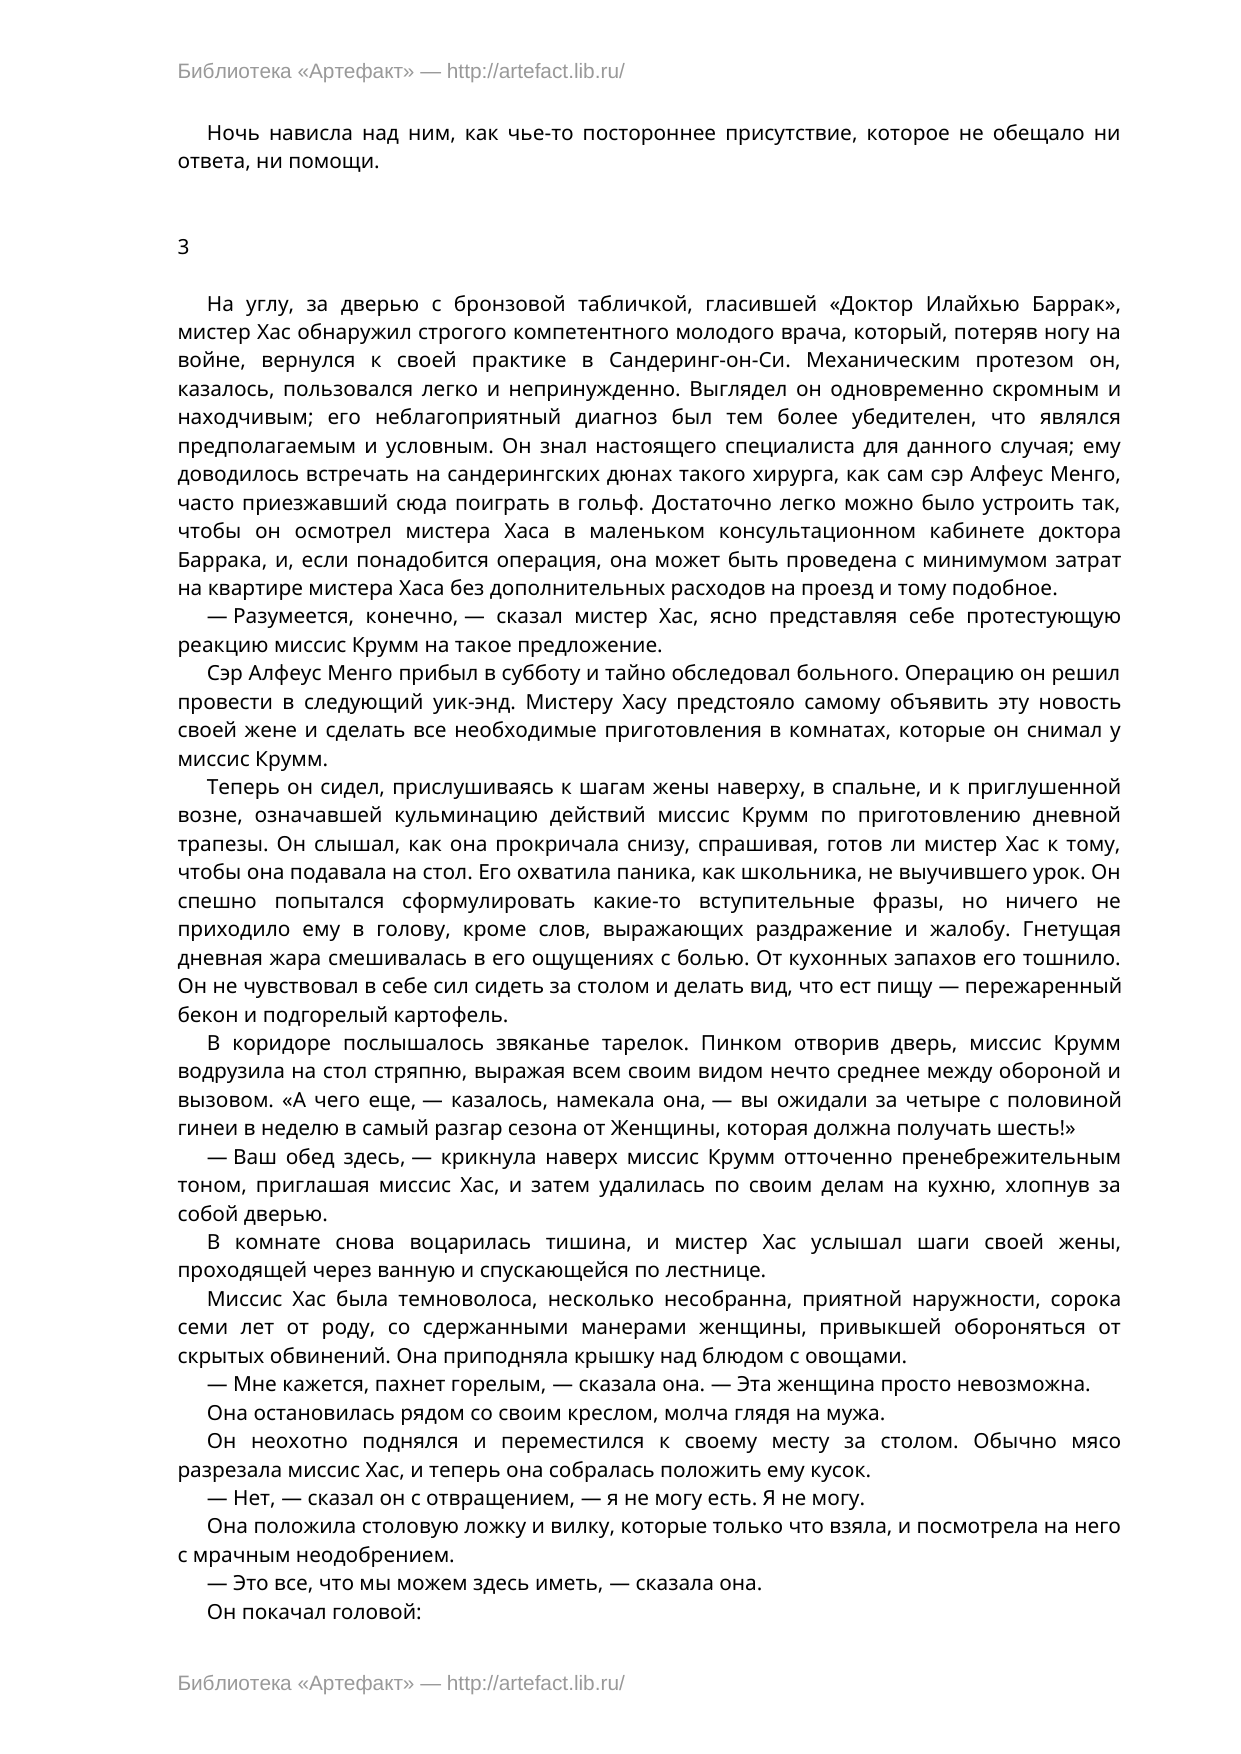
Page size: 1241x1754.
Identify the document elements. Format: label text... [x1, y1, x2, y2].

text — Это все, что мы можем здесь иметь, — сказала она. [177, 1568, 1122, 1597]
text Он покачал головой: [177, 1597, 1122, 1625]
text На углу, за дверью с бронзовой табличкой, гласившей «Доктор Илайхью Баррак», мистер Хас обнаружил строгого компетентного молодого врача, который, потеряв ногу на войне, вернулся к своей практике в Сандеринг-он-Си. Механическим протезом он, казалось, пользовался легко и непринужденно. Выглядел он одновременно скромным и находчивым; его неблагоприятный диагноз был тем более убедителен, что являлся предполагаемым и условным. Он знал настоящего специалиста для данного случая; ему доводилось встречать на сандерингских дюнах такого хирурга, как сам сэр Алфеус Менго, часто приезжавший сюда поиграть в гольф. Достаточно легко можно было устроить так, чтобы он осмотрел мистера Хаса в маленьком консультационном кабинете доктора Баррака, и, если понадобится операция, она может быть проведена с минимумом затрат на квартире мистера Хаса без дополнительных расходов на проезд и тому подобное. [177, 289, 1122, 602]
text Теперь он сидел, прислушиваясь к шагам жены наверху, в спальне, и к приглушенной возне, означавшей кульминацию действий миссис Крумм по приготовлению дневной трапезы. Он слышал, как она прокричала снизу, спрашивая, готов ли мистер Хас к тому, чтобы она подавала на стол. Его охватила паника, как школьника, не выучившего урок. Он спешно попытался сформулировать какие-то вступительные фразы, но ничего не приходило ему в голову, кроме слов, выражающих раздражение и жалобу. Гнетущая дневная жара смешивалась в его ощущениях с болью. От кухонных запахов его тошнило. Он не чувствовал в себе сил сидеть за столом и делать вид, что ест пищу — пережаренный бекон и подгорелый картофель. [177, 772, 1122, 1028]
text В комнате снова воцарилась тишина, и мистер Хас услышал шаги своей жены, проходящей через ванную и спускающейся по лестнице. [177, 1227, 1122, 1284]
subtitle 3 [177, 232, 1122, 260]
text — Нет, — сказал он с отвращением, — я не могу есть. Я не могу. [177, 1483, 1122, 1512]
text — Разумеется, конечно, — сказал мистер Хас, ясно представляя себе протестующую реакцию миссис Крумм на такое предложение. [177, 602, 1122, 658]
text Миссис Хас была темноволоса, несколько несобранна, приятной наружности, сорока семи лет от роду, со сдержанными манерами женщины, привыкшей обороняться от скрытых обвинений. Она приподняла крышку над блюдом с овощами. [177, 1284, 1122, 1369]
text — Мне кажется, пахнет горелым, — сказала она. — Эта женщина просто невозможна. [177, 1369, 1122, 1398]
text Она положила столовую ложку и вилку, которые только что взяла, и посмотрела на него с мрачным неодобрением. [177, 1512, 1122, 1568]
text В коридоре послышалось звяканье тарелок. Пинком отворив дверь, миссис Крумм водрузила на стол стряпню, выражая всем своим видом нечто среднее между обороной и вызовом. «А чего еще, — казалось, намекала она, — вы ожидали за четыре с половиной гинеи в неделю в самый разгар сезона от Женщины, которая должна получать шесть!» [177, 1028, 1122, 1142]
text Сэр Алфеус Менго прибыл в субботу и тайно обследовал больного. Операцию он решил провести в следующий уик-энд. Мистеру Хасу предстояло самому объявить эту новость своей жене и сделать все необходимые приготовления в комнатах, которые он снимал у миссис Крумм. [177, 658, 1122, 772]
text Он неохотно поднялся и переместился к своему месту за столом. Обычно мясо разрезала миссис Хас, и теперь она собралась положить ему кусок. [177, 1426, 1122, 1483]
text Ночь нависла над ним, как чье-то постороннее присутствие, которое не обещало ни ответа, ни помощи. [177, 118, 1122, 175]
text Она остановилась рядом со своим креслом, молча глядя на мужа. [177, 1398, 1122, 1426]
text — Ваш обед здесь, — крикнула наверх миссис Крумм отточенно пренебрежительным тоном, приглашая миссис Хас, и затем удалилась по своим делам на кухню, хлопнув за собой дверью. [177, 1142, 1122, 1227]
